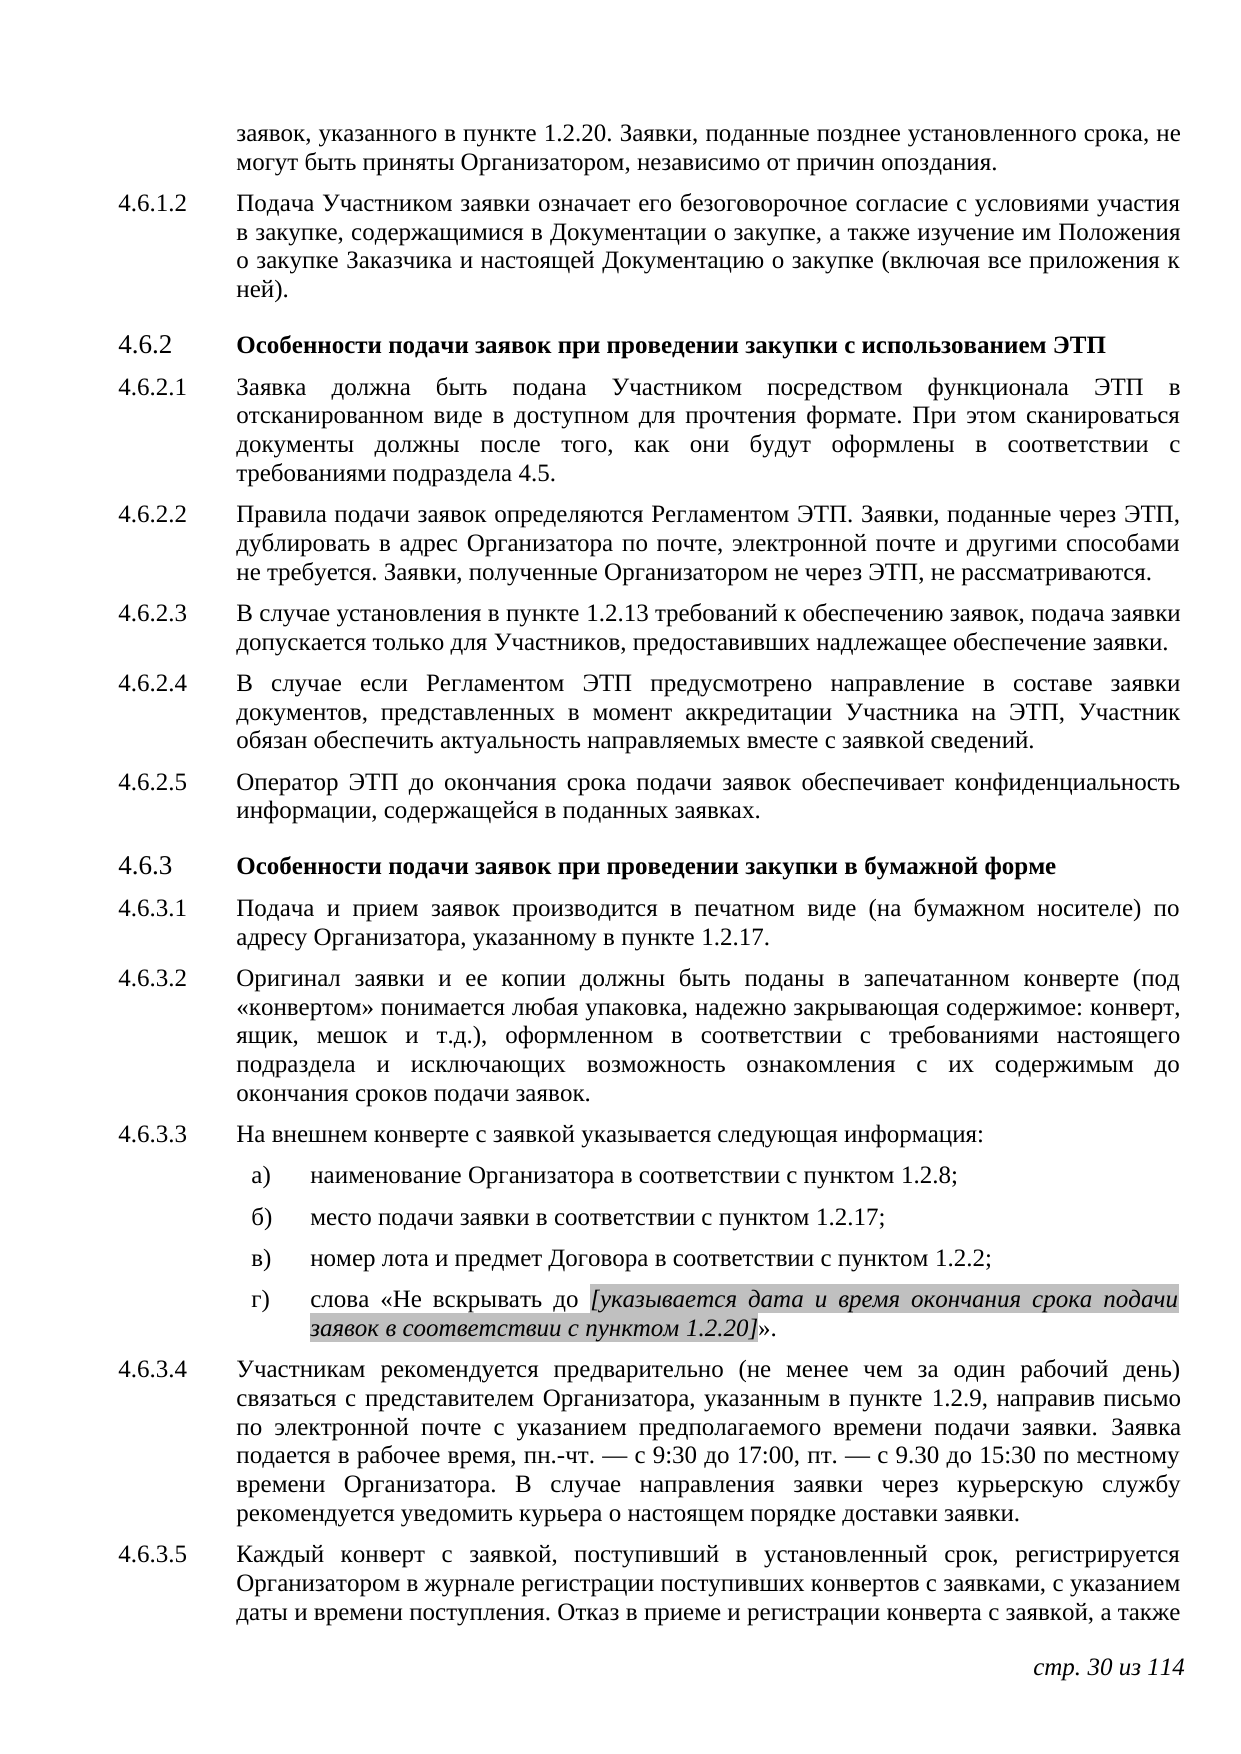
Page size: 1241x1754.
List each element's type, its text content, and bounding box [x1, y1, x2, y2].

list В случае установления в пункте 1.2.13 требований к обеспечению заявок, подача заявки допускается только для Участников, предоставивших надлежащее обеспечение заявки. [118, 598, 1181, 656]
text номер лота и предмет Договора в соответствии с пунктом 1.2.2; [251, 1243, 1181, 1272]
list Участникам рекомендуется предварительно (не менее чем за один рабочий день) связаться с представителем Организатора, указанным в пункте 1.2.9, направив письмо по электронной почте с указанием предполагаемого времени подачи заявки. Заявка подается в рабочее время, пн.-чт. — с 9:30 до 17:00, пт. — с 9.30 до 15:30 по местному времени Организатора. В случае направления заявки через курьерскую службу рекомендуется уведомить курьера о настоящем порядке доставки заявки. [118, 1354, 1181, 1527]
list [118, 118, 1181, 176]
list Заявка должна быть подана Участником посредством функционала ЭТП в отсканированном виде в доступном для прочтения формате. При этом сканироваться документы должны после того, как они будут оформлены в соответствии с требованиями подраздела 4.5. [118, 372, 1181, 487]
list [118, 1539, 1181, 1625]
text Особенности подачи заявок при проведении закупки в бумажной форме [118, 849, 1181, 880]
list Подача и прием заявок производится в печатном виде (на бумажном носителе) по адресу Организатора, указанному в пункте 1.2.17. [118, 893, 1181, 950]
text место подачи заявки в соответствии с пунктом 1.2.17; [251, 1202, 1181, 1230]
text Особенности подачи заявок при проведении закупки с использованием ЭТП [118, 328, 1181, 359]
list Подача Участником заявки означает его безоговорочное согласие с условиями участия в закупке, содержащимися в Документации о закупке, а также изучение им Положения о закупке Заказчика и настоящей Документацию о закупке (включая все приложения к ней). [118, 188, 1181, 303]
list На внешнем конверте с заявкой указывается следующая информация: [118, 1119, 1181, 1148]
list В случае если Регламентом ЭТП предусмотрено направление в составе заявки документов, представленных в момент аккредитации Участника на ЭТП, Участник обязан обеспечить актуальность направляемых вместе с заявкой сведений. [118, 668, 1181, 754]
list Правила подачи заявок определяются Регламентом ЭТП. Заявки, поданные через ЭТП, дублировать в адрес Организатора по почте, электронной почте и другими способами не требуется. Заявки, полученные Организатором не через ЭТП, не рассматриваются. [118, 499, 1181, 586]
text слова «Не вскрывать до [указывается дата и время окончания срока подачи заявок в соответствии с пунктом 1.2.20]». [251, 1284, 590, 1342]
list Оператор ЭТП до окончания срока подачи заявок обеспечивает конфиденциальность информации, содержащейся в поданных заявках. [118, 767, 1181, 824]
list Оригинал заявки и ее копии должны быть поданы в запечатанном конверте (под «конвертом» понимается любая упаковка, надежно закрывающая содержимое: конверт, ящик, мешок и т.д.), оформленном в соответствии с требованиями настоящего подраздела и исключающих возможность ознакомления с их содержимым до окончания сроков подачи заявок. [118, 963, 1181, 1107]
text слова «Не вскрывать до [указывается дата и время окончания срока подачи заявок в соответствии с пунктом 1.2.20]». [758, 1284, 1181, 1342]
text наименование Организатора в соответствии с пунктом 1.2.8; [251, 1160, 1181, 1189]
